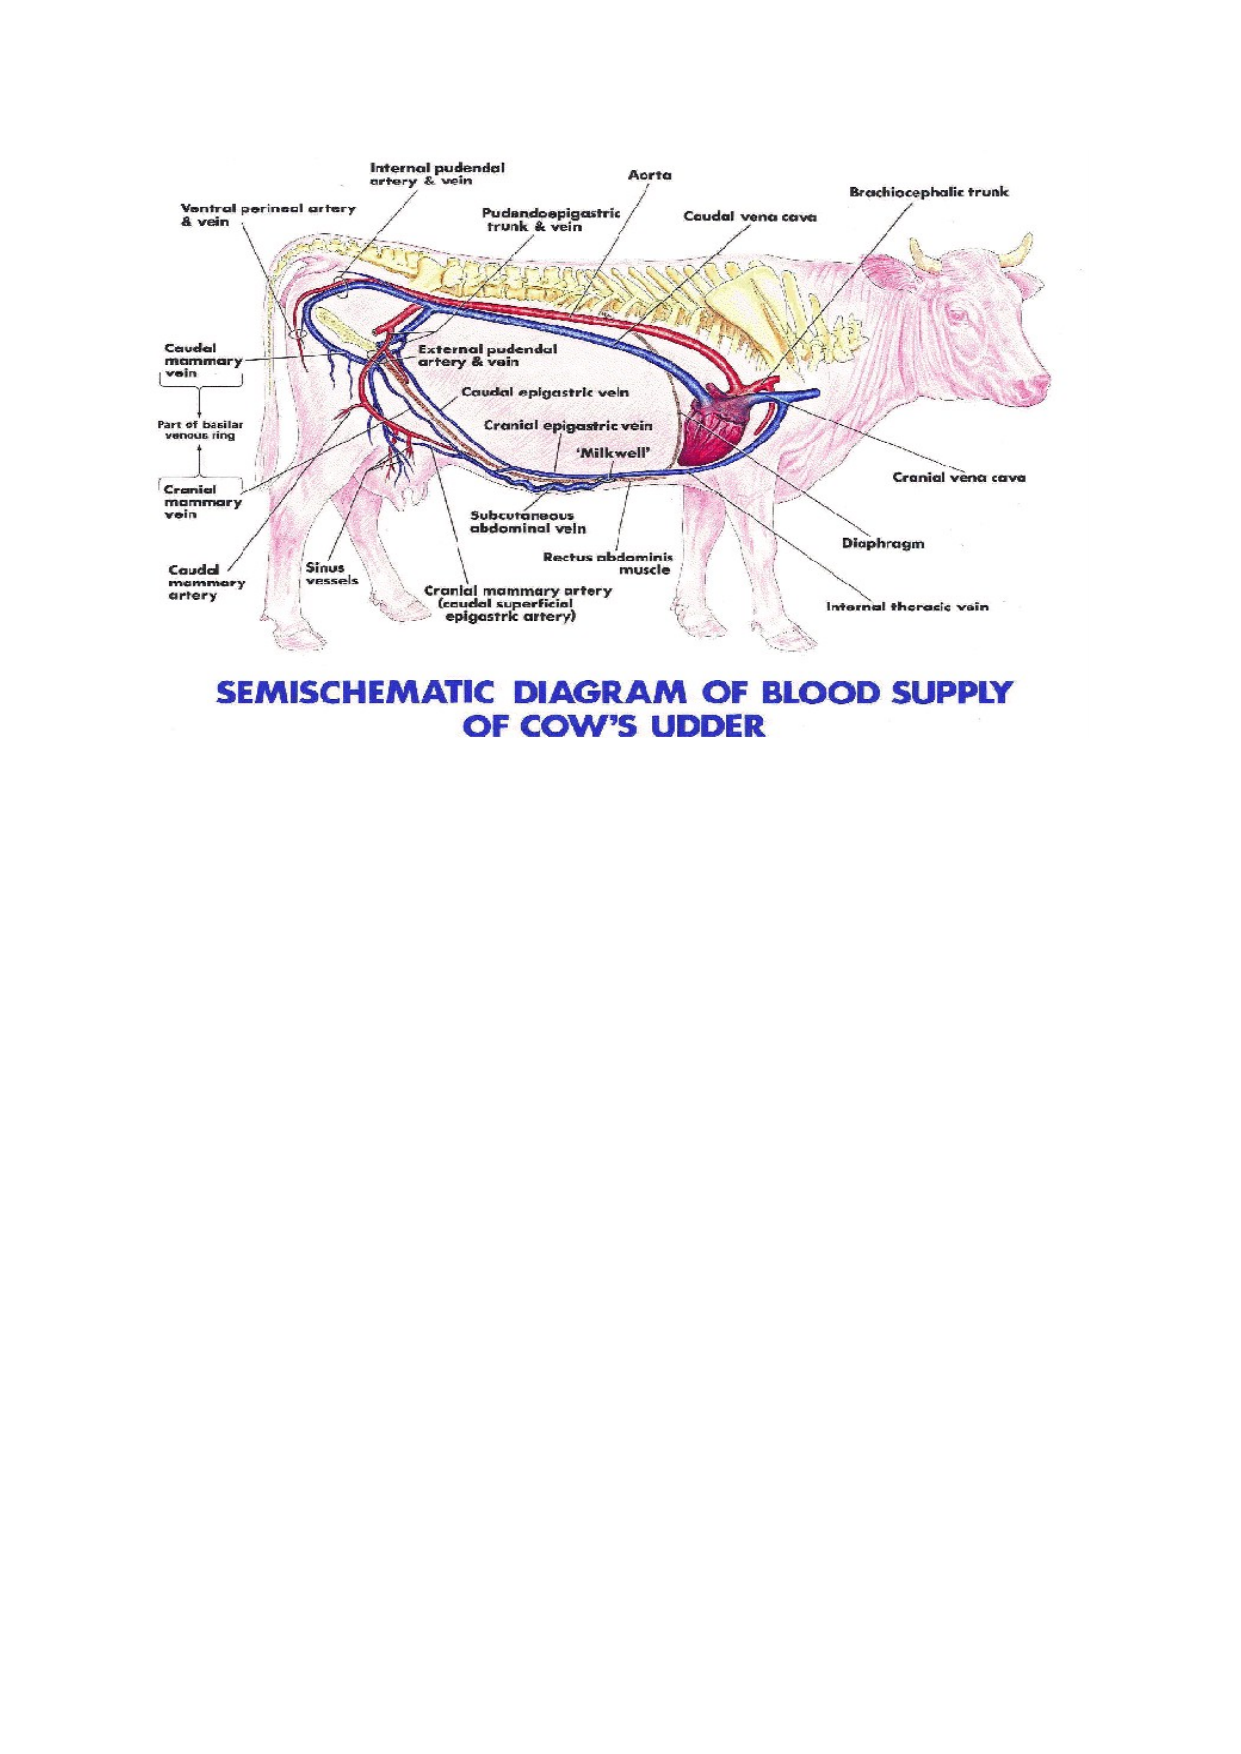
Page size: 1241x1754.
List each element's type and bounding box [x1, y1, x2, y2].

picture [150, 150, 1089, 738]
